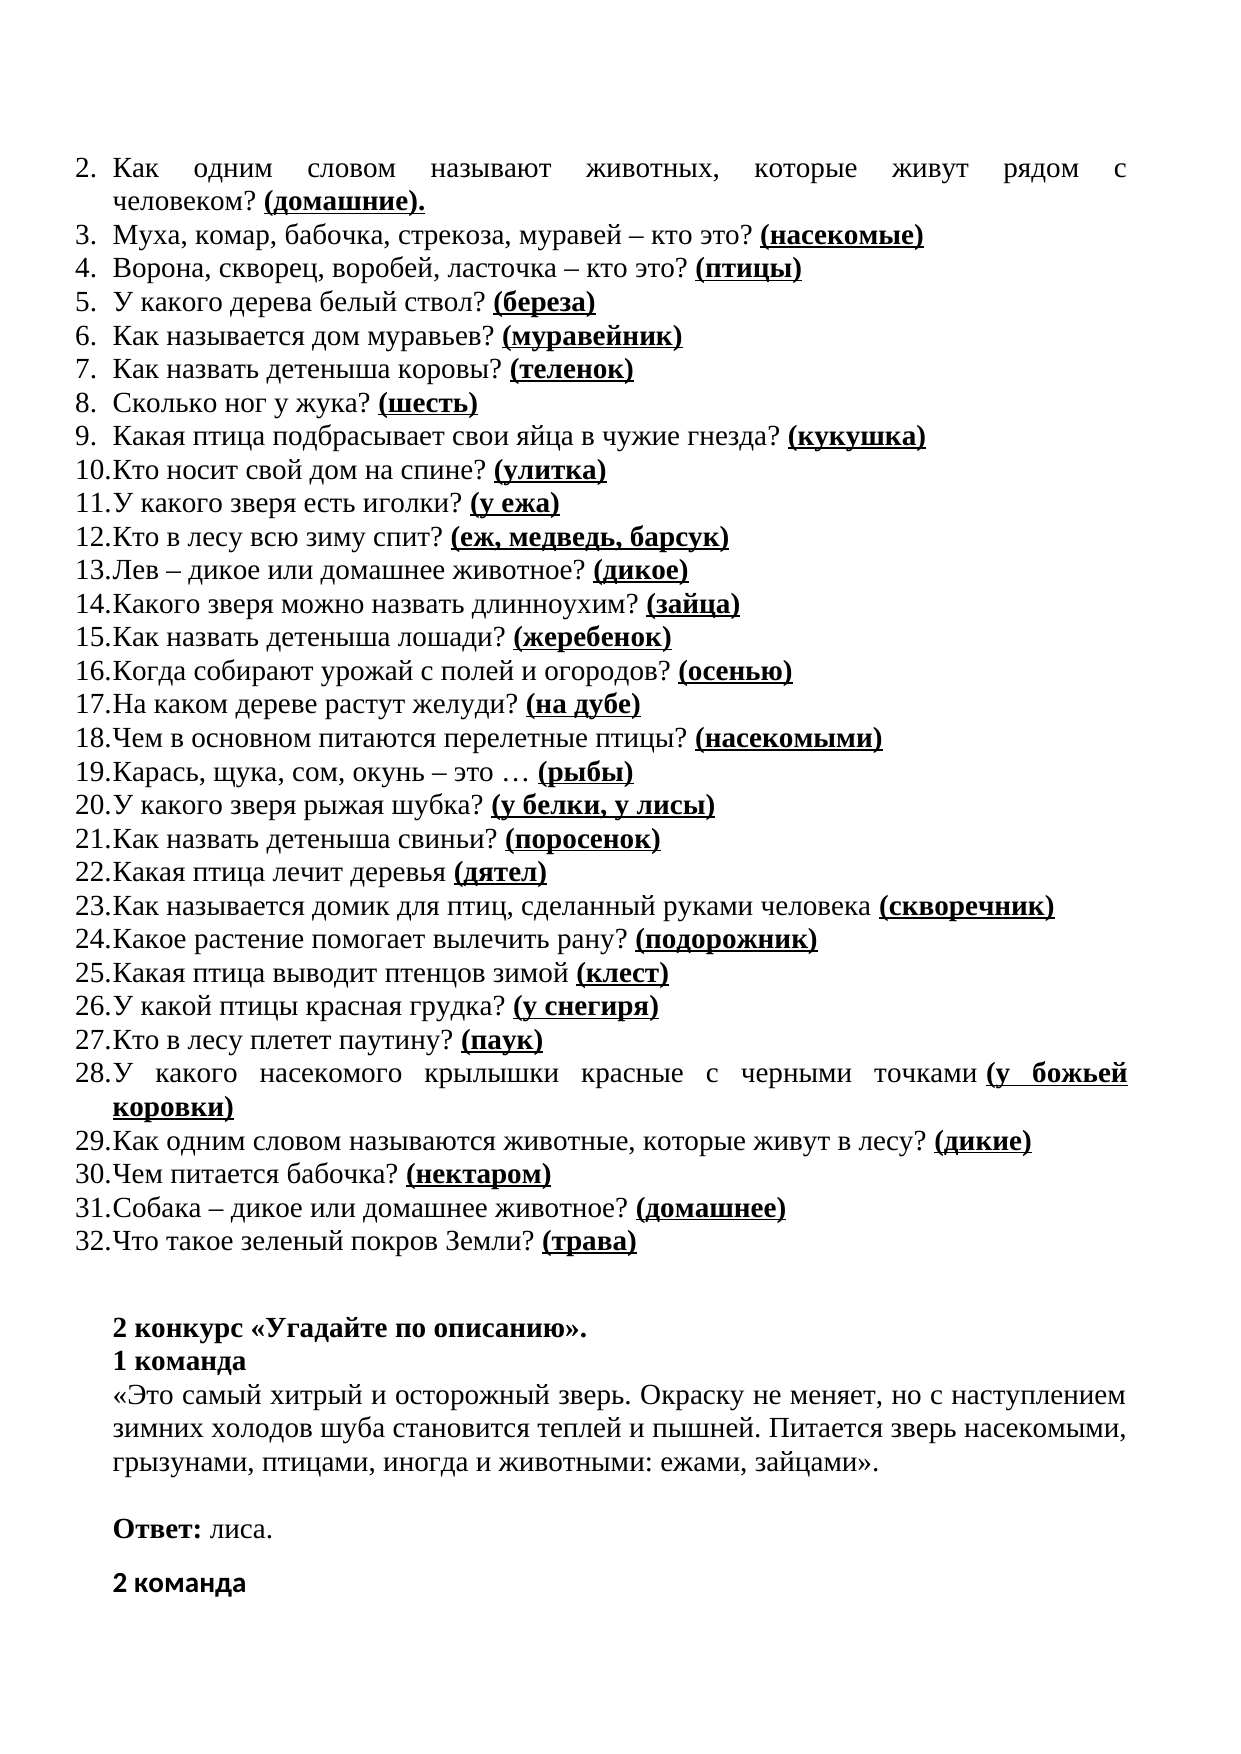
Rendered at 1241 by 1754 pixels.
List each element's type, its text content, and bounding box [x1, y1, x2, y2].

list Муха, комар, бабочка, стрекоза, муравей – кто это? (насекомые) [75, 217, 1128, 251]
text 2 конкурс «Угадайте по описанию». [112, 1310, 1128, 1343]
list У какого зверя рыжая шубка? (у белки, у лисы) [75, 787, 1128, 821]
list Кто в лесу всю зиму спит? (еж, медведь, барсук) [75, 519, 1128, 552]
list У какого дерева белый ствол? (береза) [75, 284, 1128, 318]
text Ответ: лиса. [112, 1511, 1128, 1544]
list Какая птица подбрасывает свои яйца в чужие гнезда? (кукушка) [75, 418, 1128, 452]
list Лев – дикое или домашнее животное? (дикое) [75, 552, 1128, 586]
list На каком дереве растут желуди? (на дубе) [75, 687, 1128, 720]
list Как назвать детеныша свиньи? (поросенок) [75, 821, 1128, 854]
list Чем в основном питаются перелетные птицы? (насекомыми) [75, 720, 1128, 754]
list Ворона, скворец, воробей, ласточка – кто это? (птицы) [75, 251, 1128, 284]
list У какого насекомого крылышки красные с черными точками (у божьей коровки) [75, 1056, 1128, 1123]
list У какой птицы красная грудка? (у снегиря) [75, 988, 1128, 1022]
text 1 команда [112, 1343, 1128, 1377]
list Какое растение помогает вылечить рану? (подорожник) [75, 921, 1128, 955]
list У какого зверя есть иголки? (у ежа) [75, 485, 1128, 519]
list Какая птица выводит птенцов зимой (клест) [75, 955, 1128, 988]
list Как назвать детеныша коровы? (теленок) [75, 351, 1128, 385]
list Кто носит свой дом на спине? (улитка) [75, 452, 1128, 485]
list Чем питается бабочка? (нектаром) [75, 1156, 1128, 1190]
list Как одним словом называются животные, которые живут в лесу? (дикие) [75, 1123, 1128, 1156]
list Как назвать детеныша лошади? (жеребенок) [75, 619, 1128, 653]
text «Это самый хитрый и осторожный зверь. Окраску не меняет, но с наступлением зимних холодов шуба становится теплей и пышней. Питается зверь насекомыми, грызунами, птицами, иногда и животными: ежами, зайцами». [112, 1377, 1128, 1477]
list Карась, щука, сом, окунь – это … (рыбы) [75, 754, 1128, 787]
list Что такое зеленый покров Земли? (трава) [75, 1223, 1128, 1257]
list Собака – дикое или домашнее животное? (домашнее) [75, 1190, 1128, 1223]
list Как называется домик для птиц, сделанный руками человека (скворечник) [75, 888, 1128, 921]
list Какая птица лечит деревья (дятел) [75, 854, 1128, 888]
list Как называется дом муравьев? (муравейник) [75, 318, 1128, 351]
list Кто в лесу плетет паутину? (паук) [75, 1022, 1128, 1056]
list Когда собирают урожай с полей и огородов? (осенью) [75, 653, 1128, 687]
list Какого зверя можно назвать длинноухим? (зайца) [75, 586, 1128, 619]
text 2 команда [112, 1564, 1128, 1599]
list Как одним словом называют животных, которые живут рядом с человеком? (домашние). [75, 150, 1128, 217]
list Сколько ног у жука? (шесть) [75, 385, 1128, 418]
